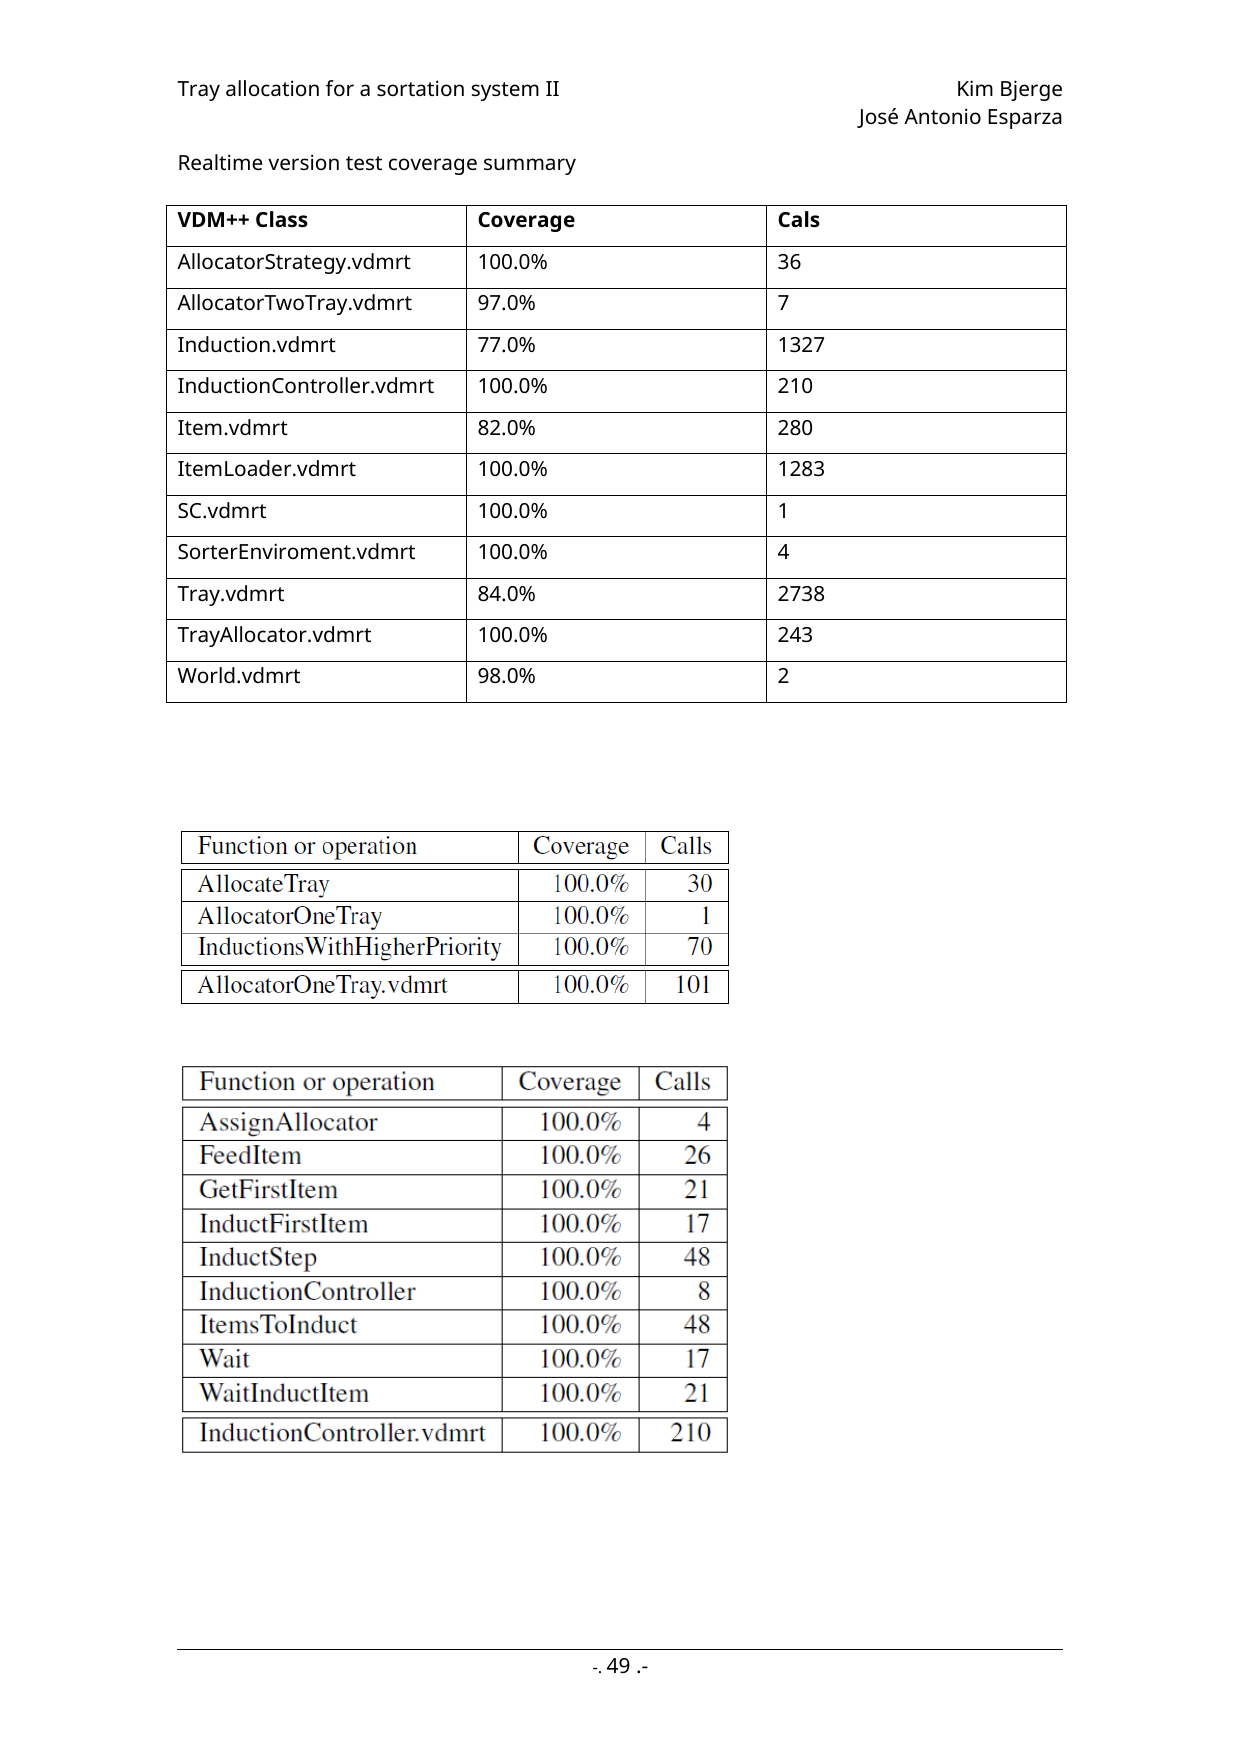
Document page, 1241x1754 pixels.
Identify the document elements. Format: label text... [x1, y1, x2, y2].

table_header Coverage [467, 206, 766, 246]
table_cell Item.vdmrt [167, 413, 466, 453]
table_cell 1327 [767, 330, 1066, 370]
table_header VDM++ Class [167, 206, 466, 246]
table_cell AllocatorTwoTray.vdmrt [167, 289, 466, 329]
table_cell 100.0% [467, 247, 766, 287]
table_cell SC.vdmrt [167, 496, 466, 536]
table_cell 7 [767, 289, 1066, 329]
table_cell 100.0% [467, 371, 766, 412]
table_cell 1 [767, 496, 1066, 536]
table_cell AllocatorStrategy.vdmrt [167, 247, 466, 287]
table_cell 97.0% [467, 289, 766, 329]
table_cell SorterEnviroment.vdmrt [167, 537, 466, 578]
table_cell 4 [767, 537, 1066, 578]
table_cell 1283 [767, 454, 1066, 495]
table_cell 210 [767, 371, 1066, 412]
text Realtime version test coverage summary [177, 148, 1063, 176]
table_cell 100.0% [467, 537, 766, 578]
table_cell 98.0% [467, 662, 766, 702]
table_cell 82.0% [467, 413, 766, 453]
table_header Cals [767, 206, 1066, 246]
picture [177, 1061, 733, 1459]
table_cell Induction.vdmrt [167, 330, 466, 370]
table_cell Tray.vdmrt [167, 579, 466, 619]
table_cell 100.0% [467, 454, 766, 495]
table_cell 280 [767, 413, 1066, 453]
table_cell ItemLoader.vdmrt [167, 454, 466, 495]
table_cell 243 [767, 620, 1066, 661]
table_cell TrayAllocator.vdmrt [167, 620, 466, 661]
table_cell 2738 [767, 579, 1066, 619]
table_cell InductionController.vdmrt [167, 371, 466, 412]
table_cell 84.0% [467, 579, 766, 619]
table_cell 100.0% [467, 620, 766, 661]
table_cell World.vdmrt [167, 662, 466, 702]
table_cell 36 [767, 247, 1066, 287]
picture [177, 826, 733, 1006]
table_cell 100.0% [467, 496, 766, 536]
table_cell 77.0% [467, 330, 766, 370]
table_cell 2 [767, 662, 1066, 702]
